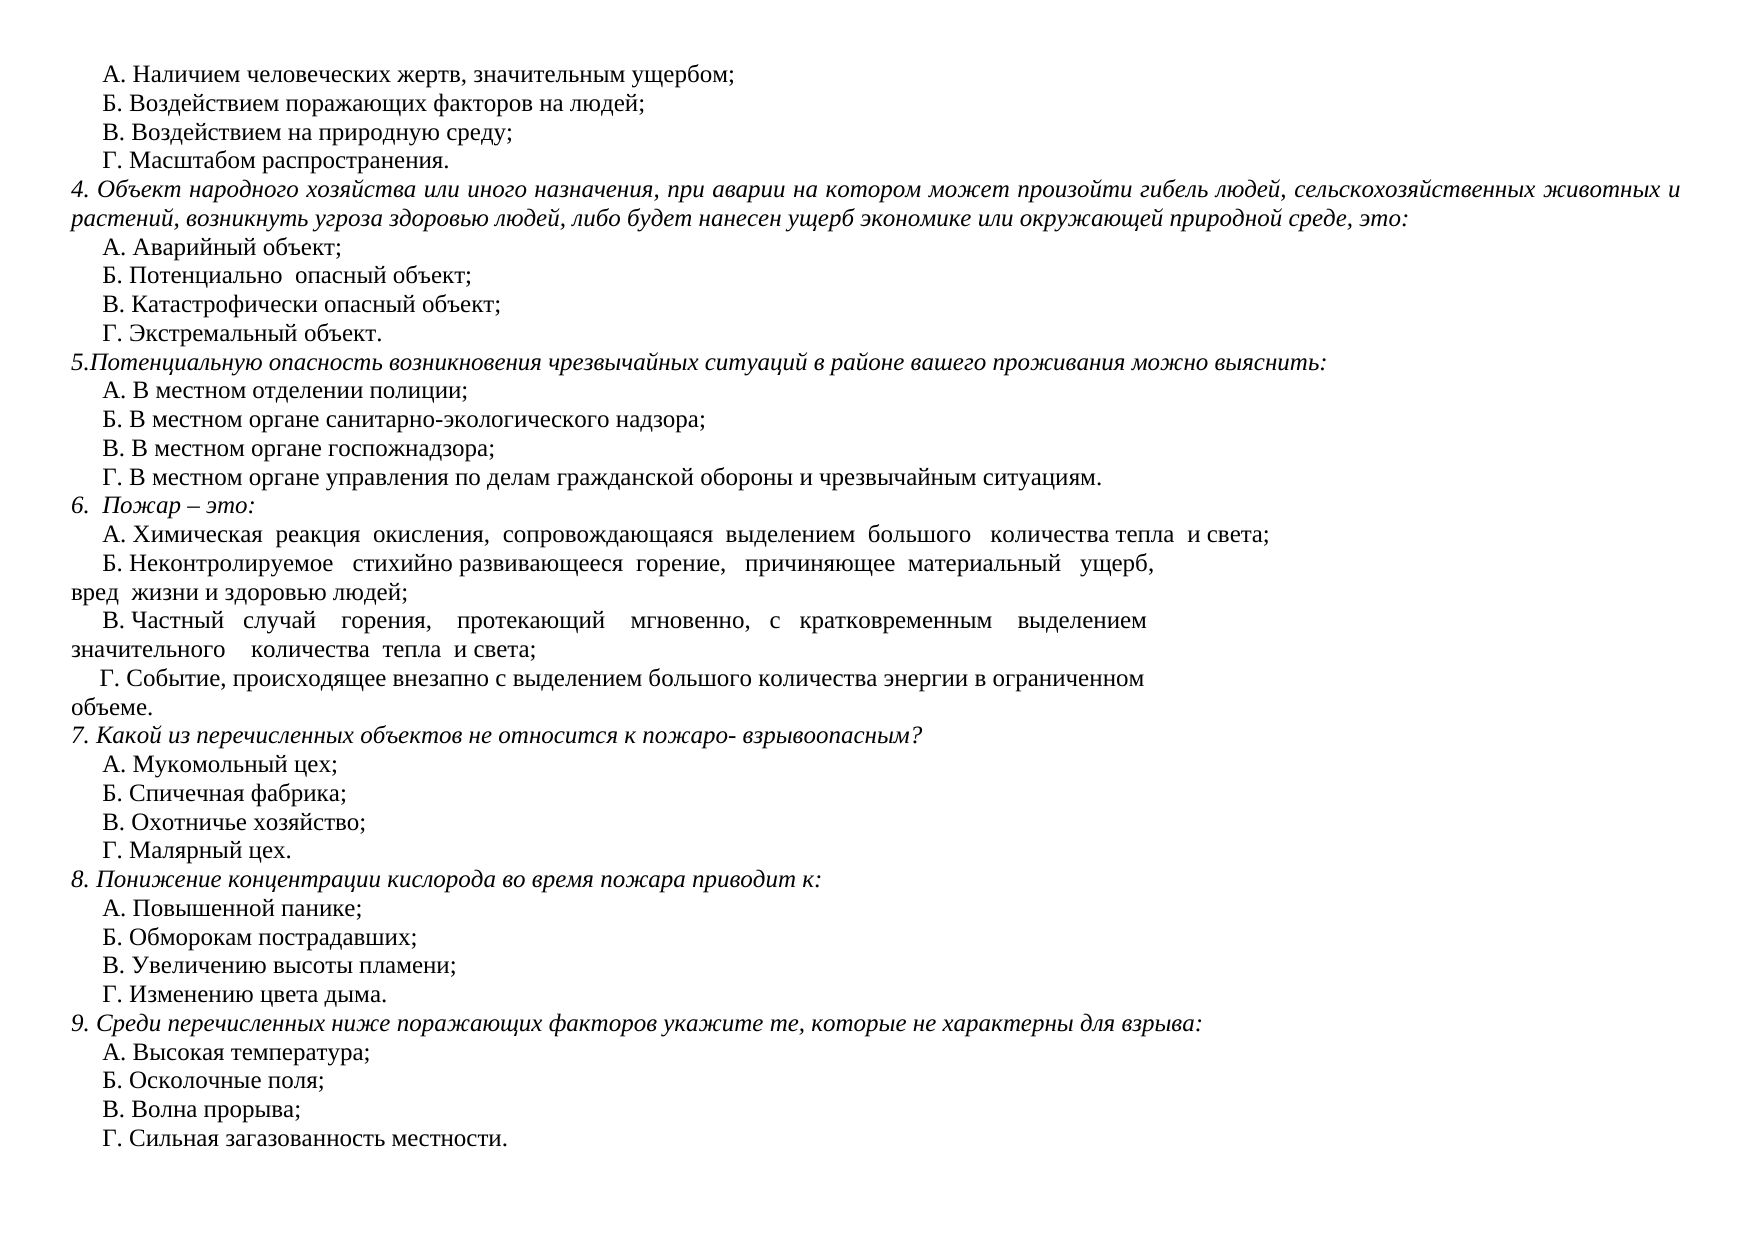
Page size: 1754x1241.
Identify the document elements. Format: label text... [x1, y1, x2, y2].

text В. Увеличению высоты пламени; [71, 950, 1683, 979]
text Г. Малярный цех. [71, 835, 1683, 864]
text вред жизни и здоровью людей; [71, 577, 1683, 605]
text В. Частный случай горения, протекающий мгновенно, с кратковременным выделением [71, 605, 1683, 634]
text В. В местном органе госпожнадзора; [71, 433, 1683, 462]
text Г. Масштабом распространения. [71, 145, 1683, 174]
text 6. Пожар – это: [71, 490, 1683, 519]
text Б. Осколочные поля; [71, 1065, 1683, 1094]
text Б. В местном органе санитарно-экологического надзора; [71, 404, 1683, 433]
text Б. Обморокам пострадавших; [71, 922, 1683, 950]
text Г. Изменению цвета дыма. [71, 979, 1683, 1008]
text 4. Объект народного хозяйства или иного назначения, при аварии на котором может произойти гибель людей, сельскохозяйственных животных и растений, возникнуть угроза здоровью людей, либо будет нанесен ущерб экономике или окружающей природной среде, это: [71, 174, 1683, 232]
text А. Повышенной панике; [71, 893, 1683, 922]
text В. Охотничье хозяйство; [71, 807, 1683, 835]
text Г. Экстремальный объект. [71, 318, 1683, 347]
text Б. Спичечная фабрика; [71, 778, 1683, 807]
text Б. Неконтролируемое стихийно развивающееся горение, причиняющее материальный ущерб, [71, 548, 1683, 577]
text Б. Воздействием поражающих факторов на людей; [71, 88, 1683, 117]
text А. Аварийный объект; [71, 232, 1683, 260]
text 7. Какой из перечисленных объектов не относится к пожаро- взрывоопасным? [71, 720, 1683, 749]
text значительного количества тепла и света; [71, 634, 1683, 663]
text объеме. [71, 692, 1683, 720]
text А. Высокая температура; [71, 1037, 1683, 1065]
text А. Мукомольный цех; [71, 749, 1683, 778]
text 5.Потенциальную опасность возникновения чрезвычайных ситуаций в районе вашего проживания можно выяснить: [71, 347, 1683, 375]
text А. В местном отделении полиции; [71, 375, 1683, 404]
text В. Воздействием на природную среду; [71, 117, 1683, 145]
text 8. Понижение концентрации кислорода во время пожара приводит к: [71, 864, 1683, 893]
text В. Волна прорыва; [71, 1094, 1683, 1123]
text Г. Сильная загазованность местности. [71, 1123, 1683, 1152]
text Г. В местном органе управления по делам гражданской обороны и чрезвычайным ситуациям. [71, 462, 1683, 490]
text А. Наличием человеческих жертв, значительным ущербом; [71, 59, 1683, 88]
text Б. Потенциально опасный объект; [71, 260, 1683, 289]
text А. Химическая реакция окисления, сопровождающаяся выделением большого количества тепла и света; [71, 519, 1683, 548]
text В. Катастрофически опасный объект; [71, 289, 1683, 318]
text 9. Среди перечисленных ниже поражающих факторов укажите те, которые не характерны для взрыва: [71, 1008, 1683, 1037]
text Г. Событие, происходящее внезапно с выделением большого количества энергии в ограниченном [12, 663, 1683, 692]
